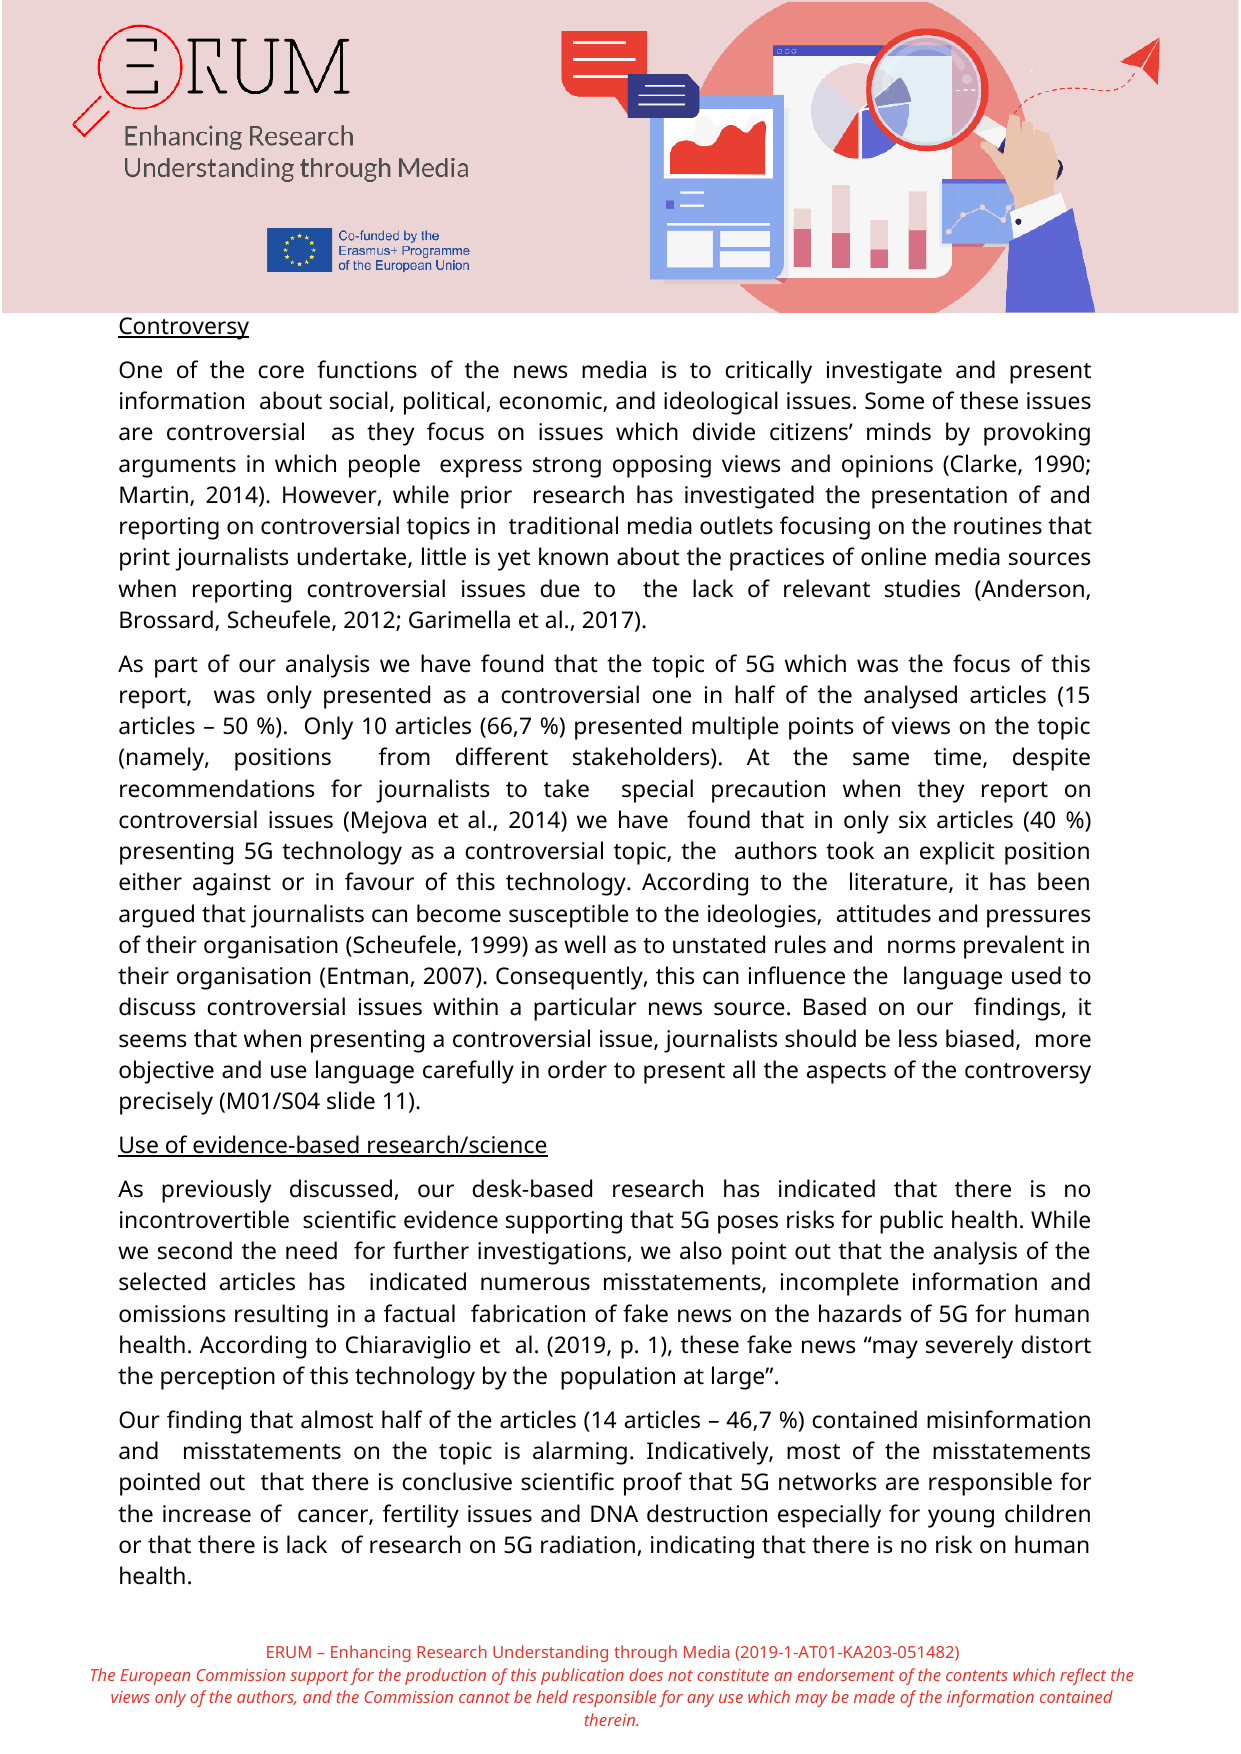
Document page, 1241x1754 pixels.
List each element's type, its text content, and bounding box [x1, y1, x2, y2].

text Controversy [118, 310, 1093, 341]
picture [0, 0, 1241, 313]
text Our finding that almost half of the articles (14 articles – 46,7 %) contained misinformation and misstatements on the topic is alarming. Indicatively, most of the misstatements pointed out that there is conclusive scientific proof that 5G networks are responsible for the increase of cancer, fertility issues and DNA destruction especially for young children or that there is lack of research on 5G radiation, indicating that there is no risk on human health. [118, 1404, 1093, 1591]
text Use of evidence-based research/science [118, 1129, 1093, 1160]
text One of the core functions of the news media is to critically investigate and present information about social, political, economic, and ideological issues. Some of these issues are controversial as they focus on issues which divide citizens’ minds by provoking arguments in which people express strong opposing views and opinions (Clarke, 1990; Martin, 2014). However, while prior research has investigated the presentation of and reporting on controversial topics in traditional media outlets focusing on the routines that print journalists undertake, little is yet known about the practices of online media sources when reporting controversial issues due to the lack of relevant studies (Anderson, Brossard, Scheufele, 2012; Garimella et al., 2017). [118, 354, 1093, 635]
text As part of our analysis we have found that the topic of 5G which was the focus of this report, was only presented as a controversial one in half of the analysed articles (15 articles – 50 %). Only 10 articles (66,7 %) presented multiple points of views on the topic (namely, positions from different stakeholders). At the same time, despite recommendations for journalists to take special precaution when they report on controversial issues (Mejova et al., 2014) we have found that in only six articles (40 %) presenting 5G technology as a controversial topic, the authors took an explicit position either against or in favour of this technology. According to the literature, it has been argued that journalists can become susceptible to the ideologies, attitudes and pressures of their organisation (Scheufele, 1999) as well as to unstated rules and norms prevalent in their organisation (Entman, 2007). Consequently, this can influence the language used to discuss controversial issues within a particular news source. Based on our findings, it seems that when presenting a controversial issue, journalists should be less biased, more objective and use language carefully in order to present all the aspects of the controversy precisely (M01/S04 slide 11). [118, 648, 1093, 1116]
text As previously discussed, our desk-based research has indicated that there is no incontrovertible scientific evidence supporting that 5G poses risks for public health. While we second the need for further investigations, we also point out that the analysis of the selected articles has indicated numerous misstatements, incomplete information and omissions resulting in a factual fabrication of fake news on the hazards of 5G for human health. According to Chiaraviglio et al. (2019, p. 1), these fake news “may severely distort the perception of this technology by the population at large”. [118, 1173, 1093, 1391]
